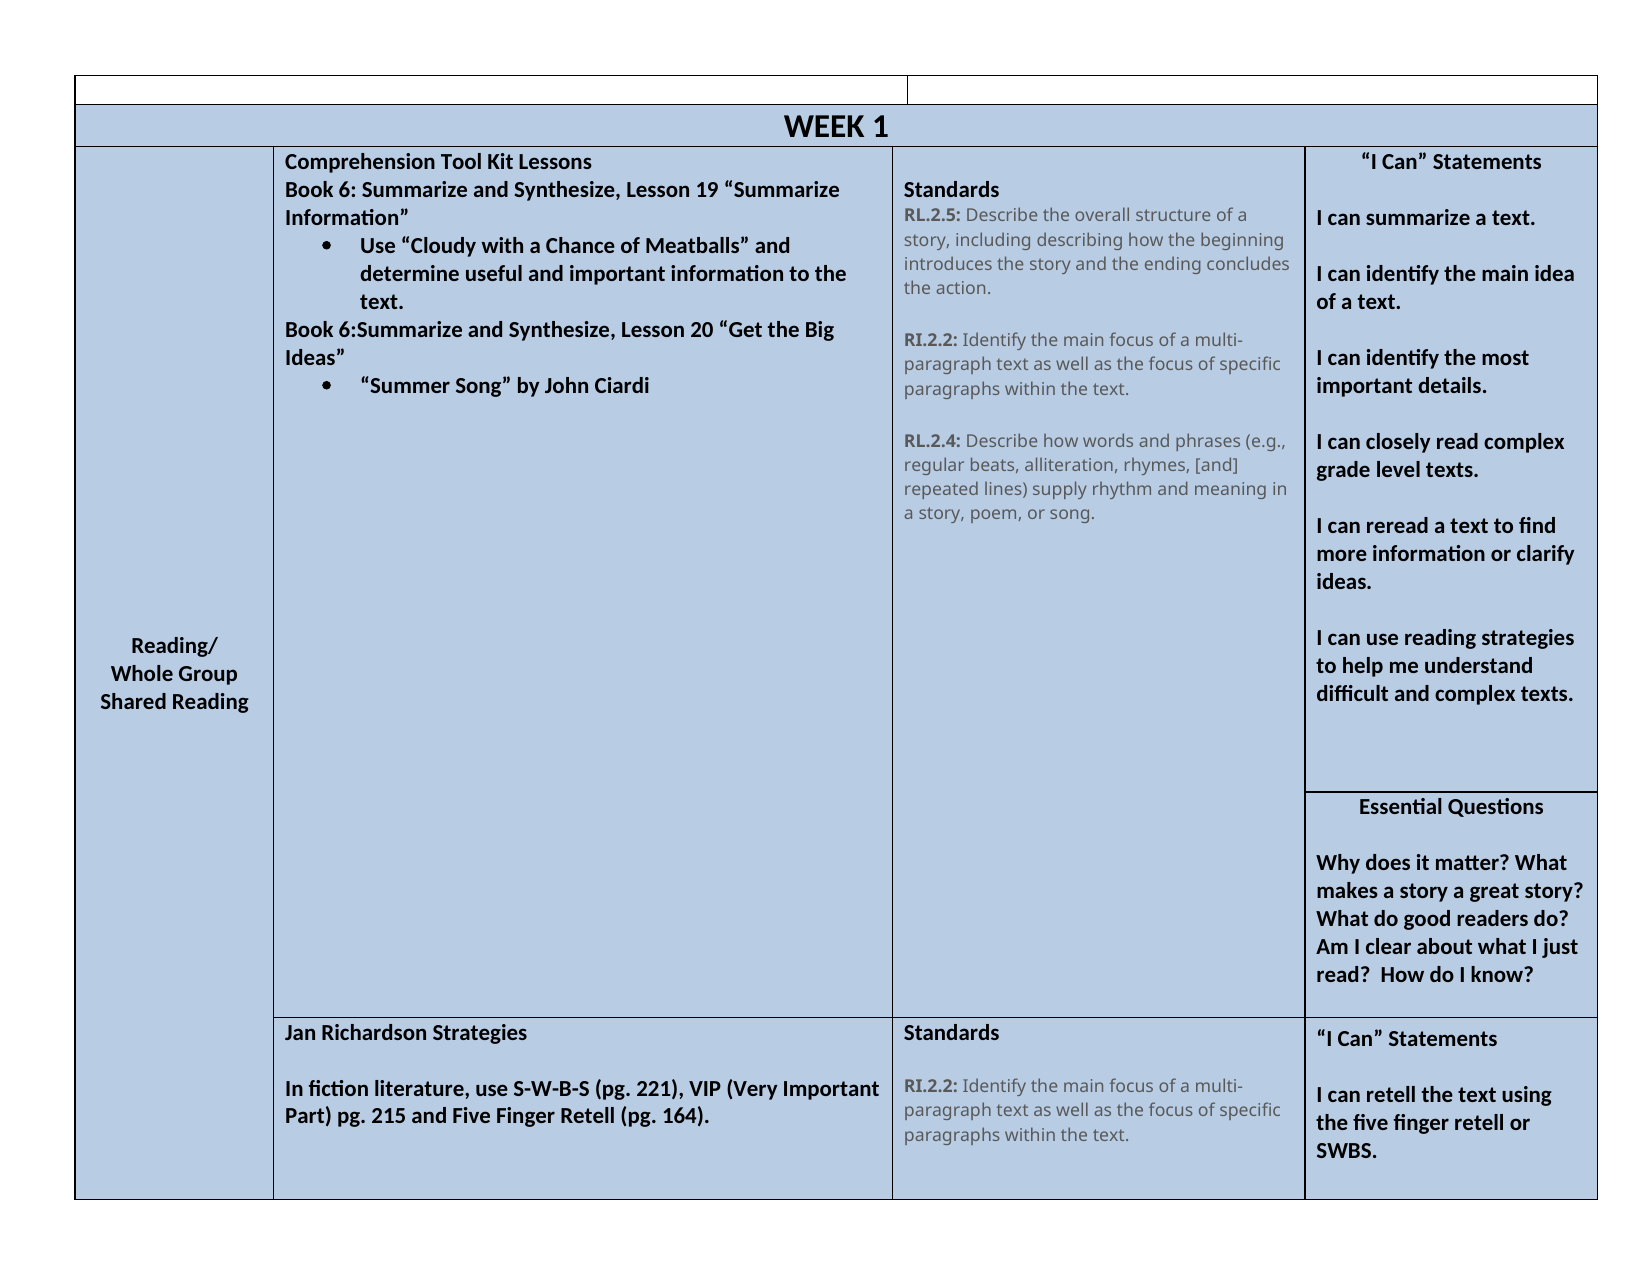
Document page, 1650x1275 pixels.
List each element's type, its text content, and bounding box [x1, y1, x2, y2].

table_cell Essential Questions Why does it matter? What makes a story a great story? What do good readers do? Am I clear about what I just read? How do I know? [1306, 793, 1597, 1017]
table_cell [76, 76, 907, 104]
table_cell Standards RL.2.5: Describe the overall structure of a story, including describing how the beginning introduces the story and the ending concludes the action. RI.2.2: Identify the main focus of a multi-paragraph text as well as the focus of specific paragraphs within the text. RL.2.4: Describe how words and phrases (e.g., regular beats, alliteration, rhymes, [and] repeated lines) supply rhythm and meaning in a story, poem, or song. [893, 147, 1304, 1017]
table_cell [908, 76, 1597, 104]
table_cell WEEK 1 [76, 105, 1597, 146]
table_cell Comprehension Tool Kit Lessons Book 6: Summarize and Synthesize, Lesson 19 “Summarize Information” Use “Cloudy with a Chance of Meatballs” and determine useful and important information to the text. Book 6:Summarize and Synthesize, Lesson 20 “Get the Big Ideas” “Summer Song” by John Ciardi [274, 147, 892, 1017]
table_cell Reading/ Whole Group Shared Reading [76, 147, 273, 1199]
table_cell “I Can” Statements I can summarize a text. I can identify the main idea of a text. I can identify the most important details. I can closely read complex grade level texts. I can reread a text to find more information or clarify ideas. I can use reading strategies to help me understand difficult and complex texts. [1306, 147, 1597, 791]
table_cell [274, 1018, 892, 1199]
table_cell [1306, 1018, 1597, 1199]
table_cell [893, 1018, 1304, 1199]
